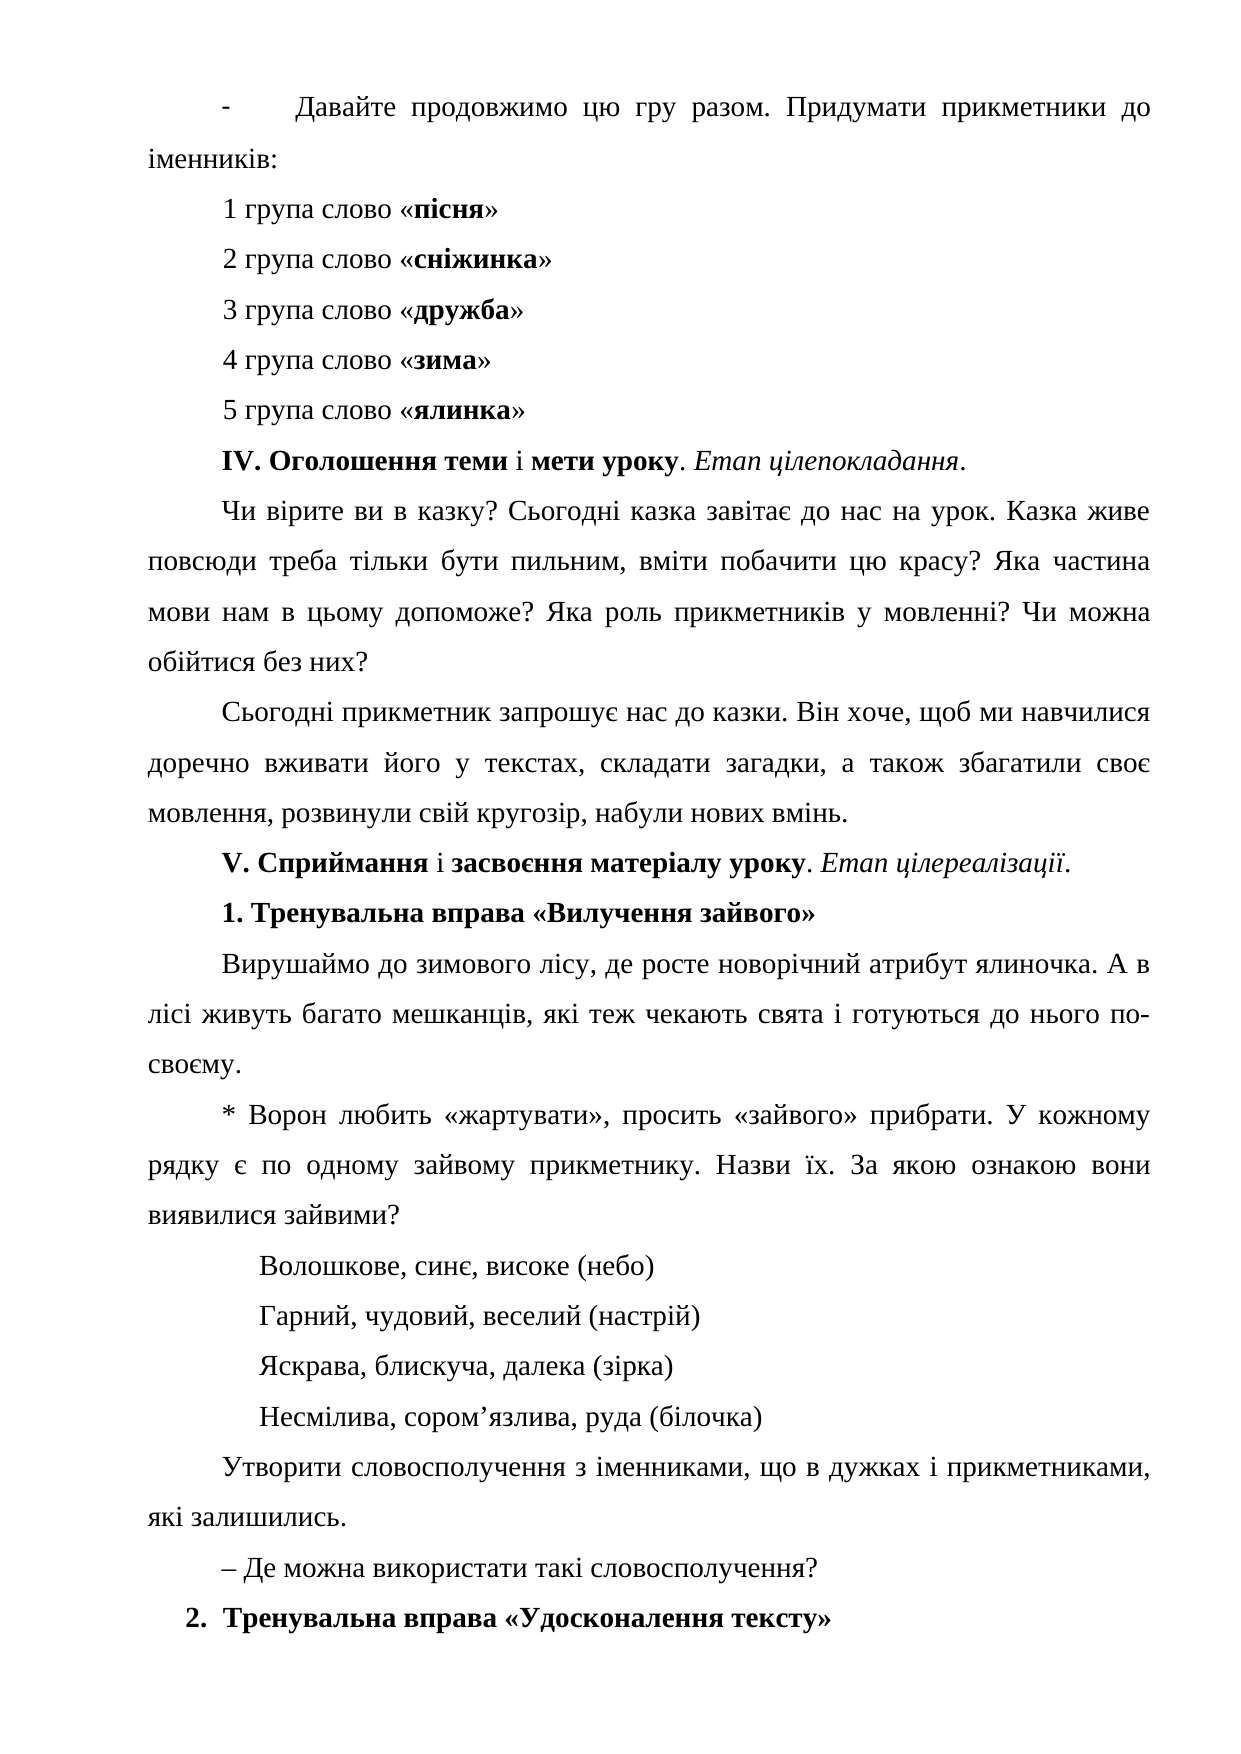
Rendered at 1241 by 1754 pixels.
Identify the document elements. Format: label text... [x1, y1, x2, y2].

text V. Сприймання і засвоєння матеріалу уроку. Етап цілереалізації. [148, 845, 1152, 879]
text Волошкове, синє, високе (небо) [185, 1248, 1152, 1281]
text 1. Тренувальна вправа «Вилучення зайвого» [148, 896, 1152, 929]
text Гарний, чудовий, веселий (настрій) [185, 1298, 1152, 1332]
text Несмілива, сором’язлива, руда (білочка) [185, 1399, 1152, 1432]
text * Ворон любить «жартувати», просить «зайвого» прибрати. У кожному рядку є по одному зайвому прикметнику. Назви їх. За якою ознакою вони виявилися зайвими? [148, 1097, 1152, 1231]
list Тренувальна вправа «Удосконалення тексту» [185, 1600, 1152, 1633]
text Чи вірите ви в казку? Сьогодні казка завітає до нас на урок. Казка живе повсюди треба тільки бути пильним, вміти побачити цю красу? Яка частина мови нам в цьому допоможе? Яка роль прикметників у мовленні? Чи можна обійтися без них? [148, 493, 1152, 678]
list 2 група слово «сніжинка» [223, 242, 1152, 275]
text Яскрава, блискуча, далека (зірка) [185, 1348, 1152, 1382]
text ІV. Оголошення теми і мети уроку. Етап цілепокладання. [148, 443, 1152, 476]
text Вирушаймо до зимового лісу, де росте новорічний атрибут ялиночка. А в лісі живуть багато мешканців, які теж чекають свята і готуються до нього по-своєму. [148, 946, 1152, 1080]
list 1 група слово «пісня» [223, 191, 1152, 225]
text Сьогодні прикметник запрошує нас до казки. Він хоче, щоб ми навчилися доречно вживати його у текстах, складати загадки, а також збагатили своє мовлення, розвинули свій кругозір, набули нових вмінь. [148, 694, 1152, 828]
list 3 група слово «дружба» [223, 292, 1152, 325]
list 4 група слово «зима» [223, 342, 1152, 376]
text – Де можна використати такі словосполучення? [148, 1550, 1152, 1583]
list 5 група слово «ялинка» [223, 392, 1152, 426]
list Давайте продовжимо цю гру разом. Придумати прикметники до іменників: [148, 88, 1152, 174]
text Утворити словосполучення з іменниками, що в дужках і прикметниками, які залишились. [148, 1449, 1152, 1533]
